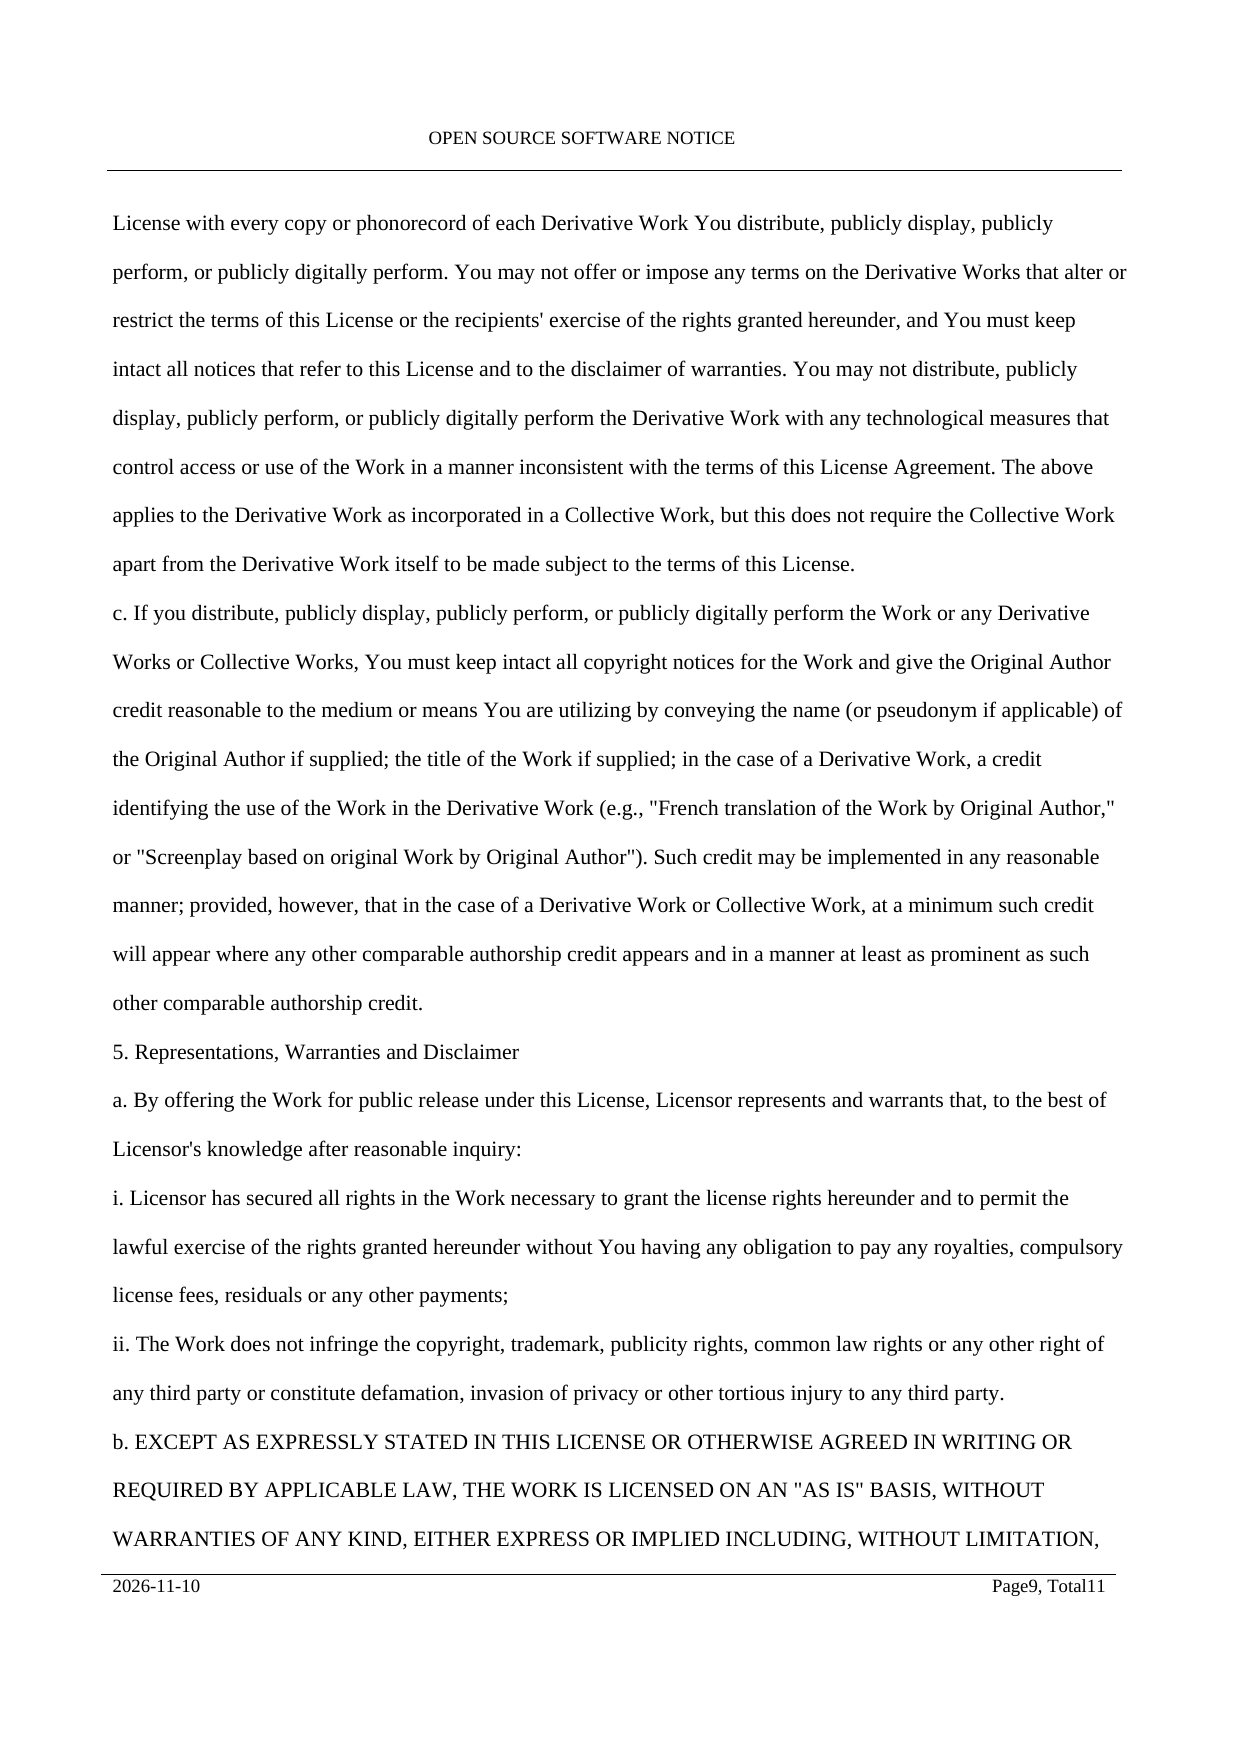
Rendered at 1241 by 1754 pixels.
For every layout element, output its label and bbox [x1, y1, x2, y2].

text [112, 206, 1128, 1555]
